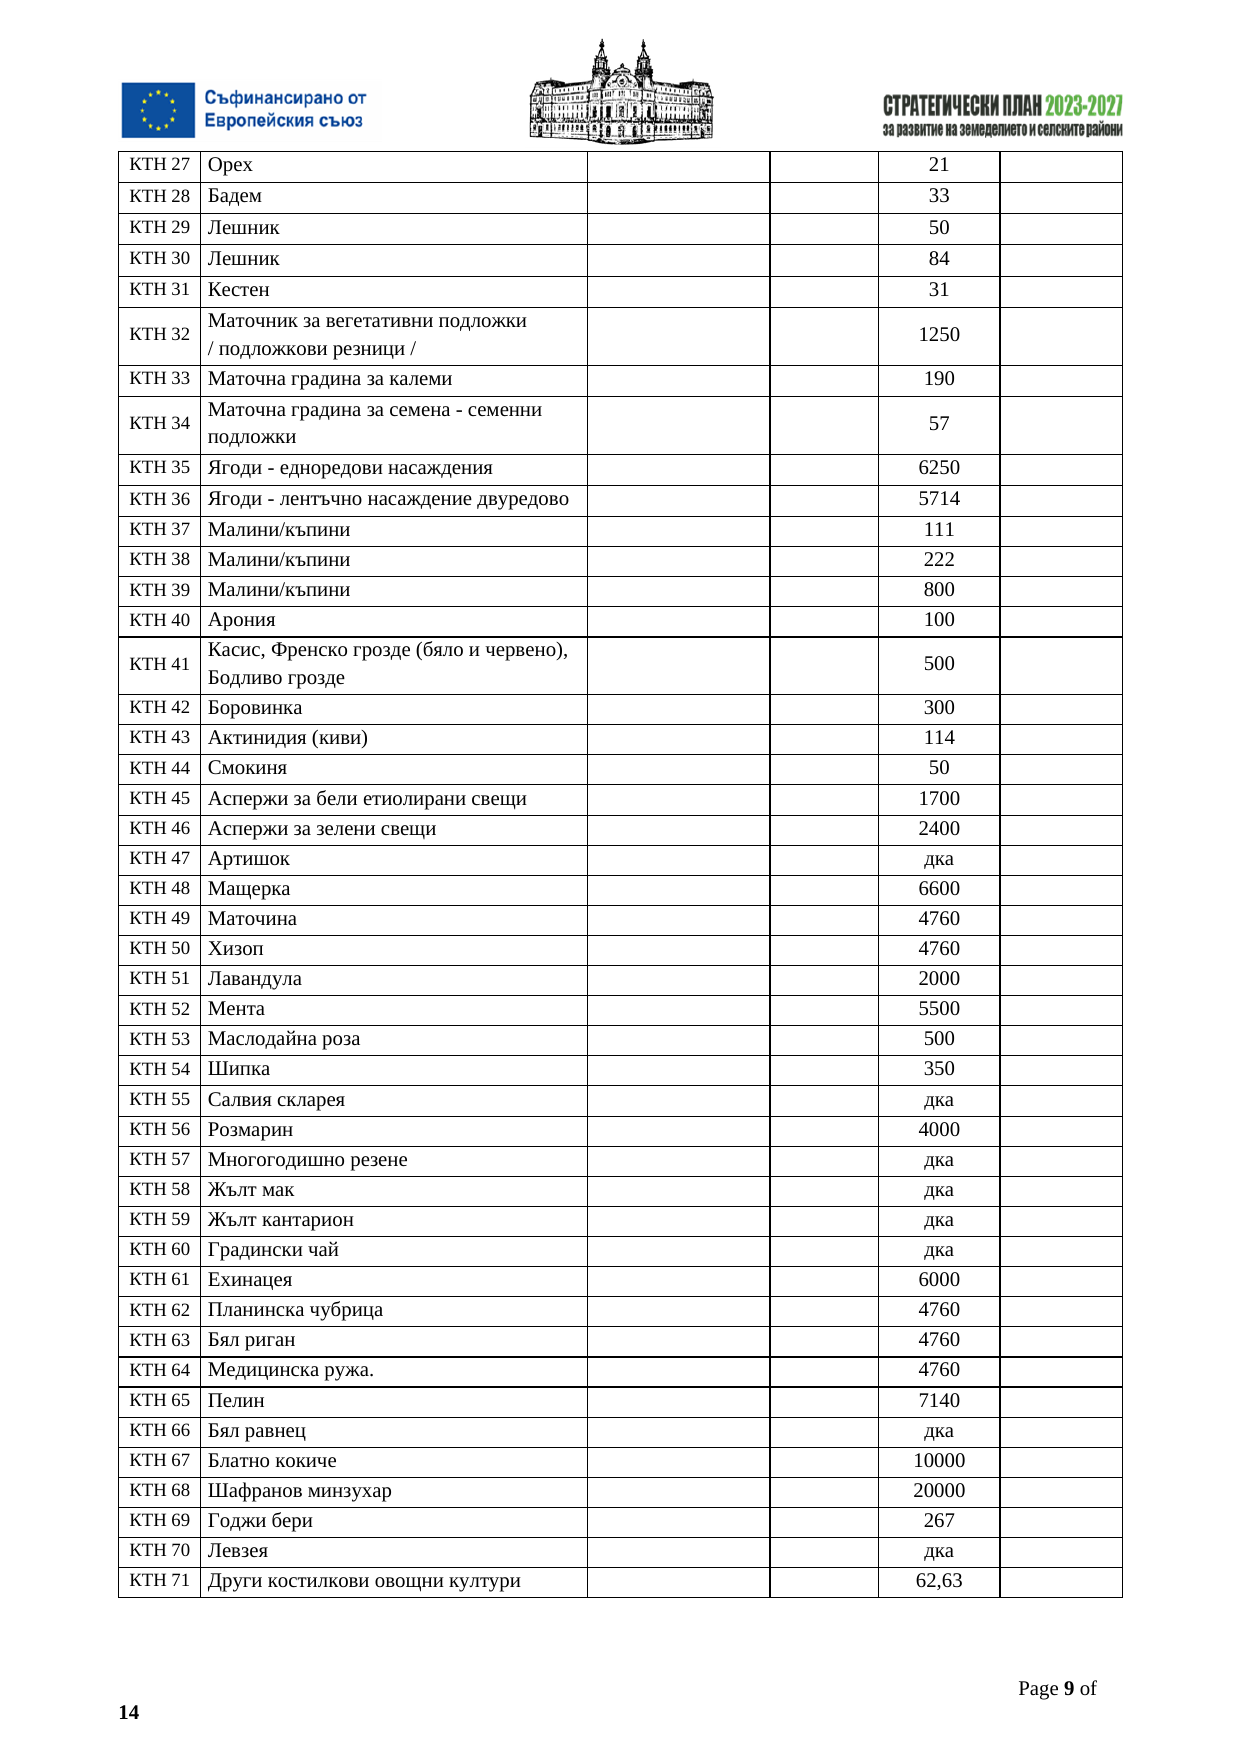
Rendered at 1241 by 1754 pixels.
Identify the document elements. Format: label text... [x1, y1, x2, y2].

table_cell [1001, 816, 1122, 844]
table_cell [588, 1056, 769, 1085]
table_cell [1001, 996, 1122, 1025]
table_cell [588, 725, 769, 754]
table_cell [588, 1418, 769, 1447]
table_cell 5500 [879, 996, 999, 1025]
table_cell 190 [879, 366, 999, 396]
table_cell [588, 245, 769, 276]
table_cell Бял равнец [201, 1418, 587, 1447]
table_cell дка [879, 1418, 999, 1447]
table_cell Аспержи за бели етиолирани свещи [201, 785, 587, 814]
table_cell [1001, 1478, 1122, 1507]
table_cell [588, 1508, 769, 1537]
table_cell Ехинацея [201, 1267, 587, 1296]
table_cell [771, 695, 878, 724]
table_cell КТН 47 [119, 846, 200, 875]
table_cell [771, 1237, 878, 1266]
table_cell [1001, 846, 1122, 875]
table_cell [588, 366, 769, 396]
table_cell [588, 785, 769, 814]
table_cell [1001, 725, 1122, 754]
table_cell [588, 1297, 769, 1326]
table_cell [588, 214, 769, 244]
table_cell 10000 [879, 1448, 999, 1477]
table_cell 33 [879, 183, 999, 213]
table_cell [771, 1358, 878, 1386]
table_cell [771, 1207, 878, 1236]
table_cell [588, 152, 769, 182]
table_cell Мента [201, 996, 587, 1025]
table_cell [1001, 1538, 1122, 1567]
table_cell [588, 577, 769, 606]
table_cell [1001, 152, 1122, 182]
table_cell [771, 906, 878, 935]
table_cell 4760 [879, 1358, 999, 1386]
table_cell [588, 996, 769, 1025]
table_cell КТН 43 [119, 725, 200, 754]
table_cell 20000 [879, 1478, 999, 1507]
table_cell Бадем [201, 183, 587, 213]
table_cell Ягоди - едноредови насаждения [201, 455, 587, 485]
table_cell [588, 1026, 769, 1055]
table_cell [588, 547, 769, 576]
table_cell [588, 277, 769, 307]
table_cell [588, 308, 769, 364]
table_cell [588, 846, 769, 875]
table_cell дка [879, 1147, 999, 1176]
table_cell 4760 [879, 1327, 999, 1356]
table_cell КТН 70 [119, 1538, 200, 1567]
table_cell [588, 1358, 769, 1386]
table_cell [1001, 966, 1122, 995]
table_cell Шипка [201, 1056, 587, 1085]
table_cell [771, 816, 878, 844]
table_cell КТН 68 [119, 1478, 200, 1507]
table_cell КТН 32 [119, 308, 200, 364]
table_cell [588, 1267, 769, 1296]
table_cell [771, 1297, 878, 1326]
table_cell [1001, 1358, 1122, 1386]
table_cell Лешник [201, 245, 587, 276]
table_cell [1001, 607, 1122, 636]
table_cell КТН 52 [119, 996, 200, 1025]
table_cell [588, 1177, 769, 1206]
table_cell [1001, 1388, 1122, 1417]
table_cell 111 [879, 517, 999, 546]
table_cell [588, 1237, 769, 1266]
table_cell [1001, 1508, 1122, 1537]
table_cell КТН 40 [119, 607, 200, 636]
table_cell [588, 966, 769, 995]
table_cell [771, 1568, 878, 1597]
table_cell дка [879, 846, 999, 875]
table_cell [588, 1388, 769, 1417]
table_cell КТН 46 [119, 816, 200, 844]
table_cell Лешник [201, 214, 587, 244]
table_cell дка [879, 1177, 999, 1206]
table_cell 6600 [879, 876, 999, 905]
table_cell [771, 755, 878, 784]
table_cell КТН 49 [119, 906, 200, 935]
table_cell КТН 41 [119, 638, 200, 694]
table_cell [1001, 1237, 1122, 1266]
table_cell Шафранов минзухар [201, 1478, 587, 1507]
table_cell [1001, 1418, 1122, 1447]
table_cell Бял риган [201, 1327, 587, 1356]
table_cell [588, 1207, 769, 1236]
table_cell 21 [879, 152, 999, 182]
table_cell [1001, 785, 1122, 814]
table_cell КТН 71 [119, 1568, 200, 1597]
table_cell 7140 [879, 1388, 999, 1417]
table_cell КТН 33 [119, 366, 200, 396]
table_cell 50 [879, 755, 999, 784]
table_cell [771, 1056, 878, 1085]
table_cell КТН 48 [119, 876, 200, 905]
table_cell Жълт кантарион [201, 1207, 587, 1236]
table_cell 350 [879, 1056, 999, 1085]
table_cell 800 [879, 577, 999, 606]
table_cell [771, 1388, 878, 1417]
table_cell Арония [201, 607, 587, 636]
table_cell [771, 245, 878, 276]
table_cell Градински чай [201, 1237, 587, 1266]
table_cell [588, 1147, 769, 1176]
table_cell 4760 [879, 936, 999, 965]
table_cell КТН 51 [119, 966, 200, 995]
table_cell [771, 308, 878, 364]
table_cell [1001, 638, 1122, 694]
picture [118, 35, 1123, 151]
table_cell КТН 67 [119, 1448, 200, 1477]
table_cell [771, 152, 878, 182]
table_cell [771, 214, 878, 244]
table_cell Маслодайна роза [201, 1026, 587, 1055]
table_cell [588, 1327, 769, 1356]
table_cell КТН 38 [119, 547, 200, 576]
table_cell [1001, 936, 1122, 965]
table_cell Малини/къпини [201, 517, 587, 546]
table_cell [1001, 1086, 1122, 1116]
table_cell [1001, 577, 1122, 606]
table_cell КТН 57 [119, 1147, 200, 1176]
table_cell Хизоп [201, 936, 587, 965]
table_cell КТН 50 [119, 936, 200, 965]
table_cell КТН 35 [119, 455, 200, 485]
table_cell Маточна градина за семена - семенни подложки [201, 397, 587, 453]
table_cell [1001, 308, 1122, 364]
table_cell [771, 607, 878, 636]
table_cell Годжи бери [201, 1508, 587, 1537]
table_cell [1001, 1177, 1122, 1206]
table_cell 57 [879, 397, 999, 453]
table_cell 4760 [879, 1297, 999, 1326]
table_cell [771, 725, 878, 754]
table_cell [771, 638, 878, 694]
table_cell Кестен [201, 277, 587, 307]
table_cell [1001, 1327, 1122, 1356]
table_cell [771, 1147, 878, 1176]
table_cell [771, 277, 878, 307]
table_cell [771, 547, 878, 576]
table_cell дка [879, 1237, 999, 1266]
table_cell КТН 58 [119, 1177, 200, 1206]
table_cell [1001, 455, 1122, 485]
table_cell КТН 39 [119, 577, 200, 606]
table_cell Жълт мак [201, 1177, 587, 1206]
table_cell [1001, 1207, 1122, 1236]
table_cell [1001, 366, 1122, 396]
table_cell 1700 [879, 785, 999, 814]
table_cell КТН 60 [119, 1237, 200, 1266]
table_cell Блатно кокиче [201, 1448, 587, 1477]
table_cell [771, 366, 878, 396]
table_cell [771, 1086, 878, 1116]
table_cell [588, 695, 769, 724]
table_cell КТН 55 [119, 1086, 200, 1116]
table_cell [771, 1026, 878, 1055]
table_cell [1001, 1448, 1122, 1477]
table_cell [588, 906, 769, 935]
table_cell [1001, 214, 1122, 244]
table_cell 500 [879, 1026, 999, 1055]
table_cell [588, 397, 769, 453]
table_cell КТН 61 [119, 1267, 200, 1296]
table_cell Розмарин [201, 1117, 587, 1146]
table_cell КТН 69 [119, 1508, 200, 1537]
table_cell [771, 1448, 878, 1477]
table_cell [1001, 1147, 1122, 1176]
table_cell 50 [879, 214, 999, 244]
table_cell [588, 517, 769, 546]
table_cell КТН 27 [119, 152, 200, 182]
table_cell Маточна градина за калеми [201, 366, 587, 396]
table_cell Планинска чубрица [201, 1297, 587, 1326]
table_cell 4000 [879, 1117, 999, 1146]
table_cell [1001, 1297, 1122, 1326]
table_cell КТН 42 [119, 695, 200, 724]
table_cell [588, 486, 769, 516]
table_cell 4760 [879, 906, 999, 935]
table_cell [771, 1538, 878, 1567]
table_cell Многогодишно резене [201, 1147, 587, 1176]
table_cell 84 [879, 245, 999, 276]
table_cell [771, 486, 878, 516]
table_cell [771, 1508, 878, 1537]
table_cell 1250 [879, 308, 999, 364]
table_cell [1001, 695, 1122, 724]
table_cell КТН 53 [119, 1026, 200, 1055]
table_cell [771, 936, 878, 965]
table_cell 6000 [879, 1267, 999, 1296]
table_cell КТН 36 [119, 486, 200, 516]
table_cell [771, 183, 878, 213]
table_cell 222 [879, 547, 999, 576]
table_cell [771, 876, 878, 905]
table_cell Левзея [201, 1538, 587, 1567]
table_cell [588, 607, 769, 636]
table_cell КТН 66 [119, 1418, 200, 1447]
table_cell [771, 577, 878, 606]
table_cell 2000 [879, 966, 999, 995]
table_cell [588, 936, 769, 965]
table_cell Боровинка [201, 695, 587, 724]
table_cell дка [879, 1086, 999, 1116]
table_cell КТН 29 [119, 214, 200, 244]
table_cell [771, 996, 878, 1025]
table_cell [771, 1177, 878, 1206]
table_cell [771, 1117, 878, 1146]
table_cell [588, 183, 769, 213]
table_cell [588, 876, 769, 905]
table_cell КТН 65 [119, 1388, 200, 1417]
table_cell КТН 30 [119, 245, 200, 276]
table_cell Орех [201, 152, 587, 182]
table_cell 5714 [879, 486, 999, 516]
table_cell [771, 785, 878, 814]
table_cell 31 [879, 277, 999, 307]
table_cell [588, 1478, 769, 1507]
table_cell [1001, 755, 1122, 784]
table_cell Смокиня [201, 755, 587, 784]
table_cell КТН 44 [119, 755, 200, 784]
table_cell 267 [879, 1508, 999, 1537]
table_cell [1001, 1056, 1122, 1085]
table_cell КТН 28 [119, 183, 200, 213]
table_cell [588, 1086, 769, 1116]
table_cell [771, 1267, 878, 1296]
table_cell Аспержи за зелени свещи [201, 816, 587, 844]
table_cell КТН 63 [119, 1327, 200, 1356]
table_cell [588, 638, 769, 694]
table_cell 300 [879, 695, 999, 724]
table_cell [771, 517, 878, 546]
table_cell 100 [879, 607, 999, 636]
table_cell Пелин [201, 1388, 587, 1417]
table_cell Други костилкови овощни култури [201, 1568, 587, 1597]
table_cell Малини/къпини [201, 547, 587, 576]
table_cell [771, 1418, 878, 1447]
table_cell [1001, 906, 1122, 935]
table_cell [1001, 1117, 1122, 1146]
table_cell 62,63 [879, 1568, 999, 1597]
table_cell [588, 1117, 769, 1146]
table_cell [588, 1568, 769, 1597]
table_cell КТН 37 [119, 517, 200, 546]
table_cell 6250 [879, 455, 999, 485]
table_cell [771, 1478, 878, 1507]
table_cell [1001, 547, 1122, 576]
table_cell [1001, 1568, 1122, 1597]
table_cell [588, 1448, 769, 1477]
table_cell [1001, 245, 1122, 276]
table_cell Медицинска ружа. [201, 1358, 587, 1386]
table_cell Маточник за вегетативни подложки / подложкови резници / [201, 308, 587, 364]
table_cell [1001, 277, 1122, 307]
table_cell [588, 455, 769, 485]
table_cell 2400 [879, 816, 999, 844]
table_cell КТН 56 [119, 1117, 200, 1146]
table_cell [1001, 183, 1122, 213]
table_cell Касис, Френско грозде (бяло и червено), Бодливо грозде [201, 638, 587, 694]
table_cell 114 [879, 725, 999, 754]
table_cell Салвия скларея [201, 1086, 587, 1116]
table_cell Актинидия (киви) [201, 725, 587, 754]
table_cell КТН 62 [119, 1297, 200, 1326]
table_cell [771, 397, 878, 453]
table_cell [1001, 486, 1122, 516]
table_cell [771, 1327, 878, 1356]
table_cell Артишок [201, 846, 587, 875]
table_cell [1001, 1267, 1122, 1296]
table_cell [588, 1538, 769, 1567]
table_cell 500 [879, 638, 999, 694]
table_cell КТН 54 [119, 1056, 200, 1085]
table_cell [588, 755, 769, 784]
table_cell Мащерка [201, 876, 587, 905]
table_cell [588, 816, 769, 844]
table_cell КТН 59 [119, 1207, 200, 1236]
table_cell [1001, 1026, 1122, 1055]
table_cell Маточина [201, 906, 587, 935]
table_cell Ягоди - лентъчно насаждение двуредово [201, 486, 587, 516]
table_cell КТН 64 [119, 1358, 200, 1386]
table_cell [771, 846, 878, 875]
table_cell КТН 34 [119, 397, 200, 453]
table_cell [1001, 876, 1122, 905]
table_cell КТН 45 [119, 785, 200, 814]
table_cell дка [879, 1207, 999, 1236]
table_cell дка [879, 1538, 999, 1567]
table_cell КТН 31 [119, 277, 200, 307]
table_cell Лавандула [201, 966, 587, 995]
table_cell [1001, 397, 1122, 453]
table_cell [1001, 517, 1122, 546]
table_cell [771, 966, 878, 995]
table_cell [771, 455, 878, 485]
table_cell Малини/къпини [201, 577, 587, 606]
